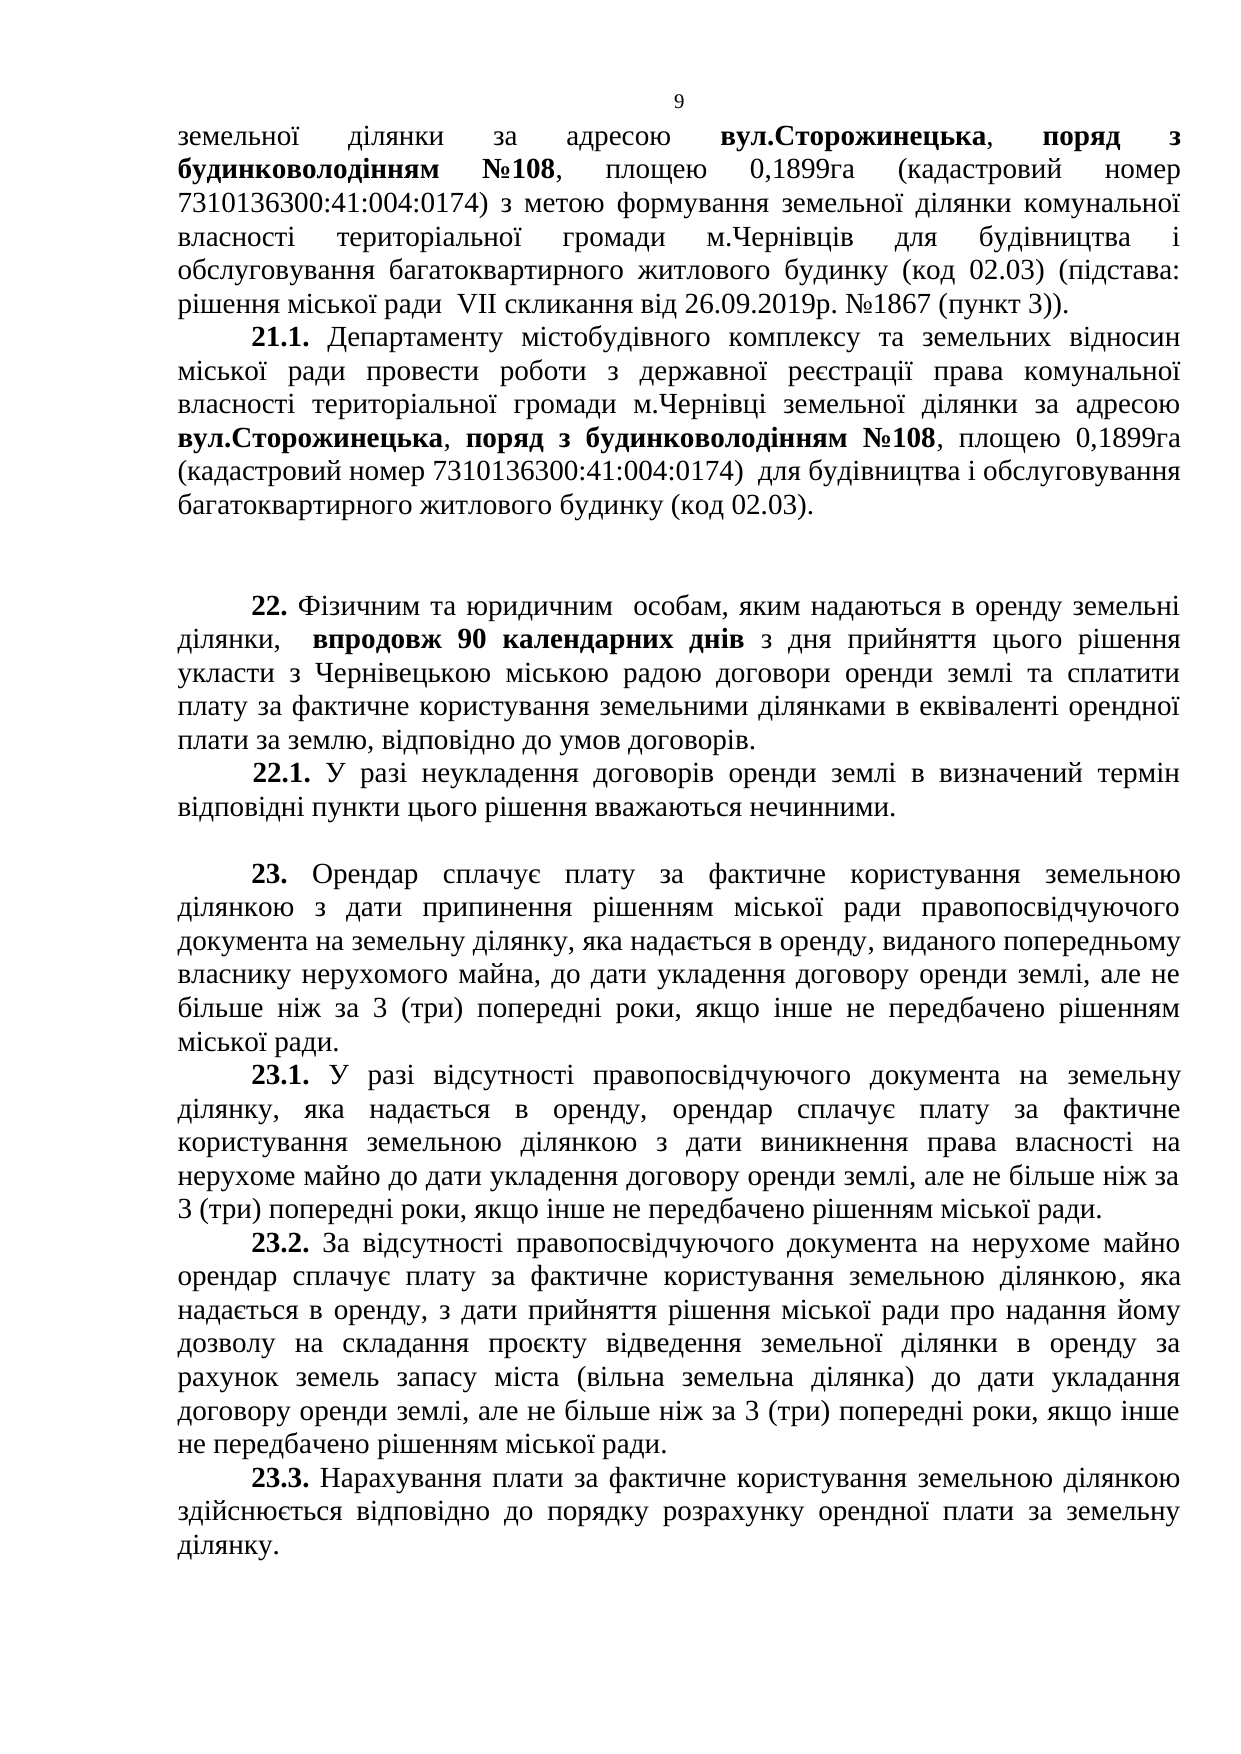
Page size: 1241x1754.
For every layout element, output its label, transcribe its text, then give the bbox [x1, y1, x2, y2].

text 22. Фізичним та юридичним особам, яким надаються в оренду земельні ділянки, впродовж 90 календарних днів з дня прийняття цього рішення укласти з Чернівецькою міською радою договори оренди землі та сплатити плату за фактичне користування земельними ділянками в еквіваленті орендної плати за землю, відповідно до умов договорів. [177, 588, 1181, 755]
text 22.1. У разі неукладення договорів оренди землі в визначений термін відповідні пункти цього рішення вважаються нечинними. [177, 755, 1181, 822]
text 23.2. За відсутності правопосвідчуючого документа на нерухоме майно орендар сплачує плату за фактичне користування земельною ділянкою, яка надається в оренду, з дати прийняття рішення міської ради про надання йому дозволу на складання проєкту відведення земельної ділянки в оренду за рахунок земель запасу міста (вільна земельна ділянка) до дати укладання договору оренди землі, але не більше ніж за 3 (три) попередні роки, якщо інше не передбачено рішенням міської ради. [177, 1225, 1181, 1460]
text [177, 118, 1181, 319]
text 23.1. У разі відсутності правопосвідчуючого документа на земельну ділянку, яка надається в оренду, орендар сплачує плату за фактичне користування земельною ділянкою з дати виникнення права власності на нерухоме майно до дати укладення договору оренди землі, але не більше ніж за 3 (три) попередні роки, якщо інше не передбачено рішенням міської ради. [177, 1057, 1181, 1225]
text 23.3. Нарахування плати за фактичне користування земельною ділянкою здійснюється відповідно до порядку розрахунку орендної плати за земельну ділянку. [177, 1460, 1181, 1560]
text 23. Орендар сплачує плату за фактичне користування земельною ділянкою з дати припинення рішенням міської ради правопосвідчуючого документа на земельну ділянку, яка надається в оренду, виданого попередньому власнику нерухомого майна, до дати укладення договору оренди землі, але не більше ніж за 3 (три) попередні роки, якщо інше не передбачено рішенням міської ради. [177, 856, 1181, 1057]
text 21.1. Департаменту містобудівного комплексу та земельних відносин міської ради провести роботи з державної реєстрації права комунальної власності територіальної громади м.Чернівці земельної ділянки за адресою вул.Сторожинецька, поряд з будинковолодінням №108, площею 0,1899га (кадастровий номер 7310136300:41:004:0174) для будівництва і обслуговування багатоквартирного житлового будинку (код 02.03). [177, 319, 1181, 521]
